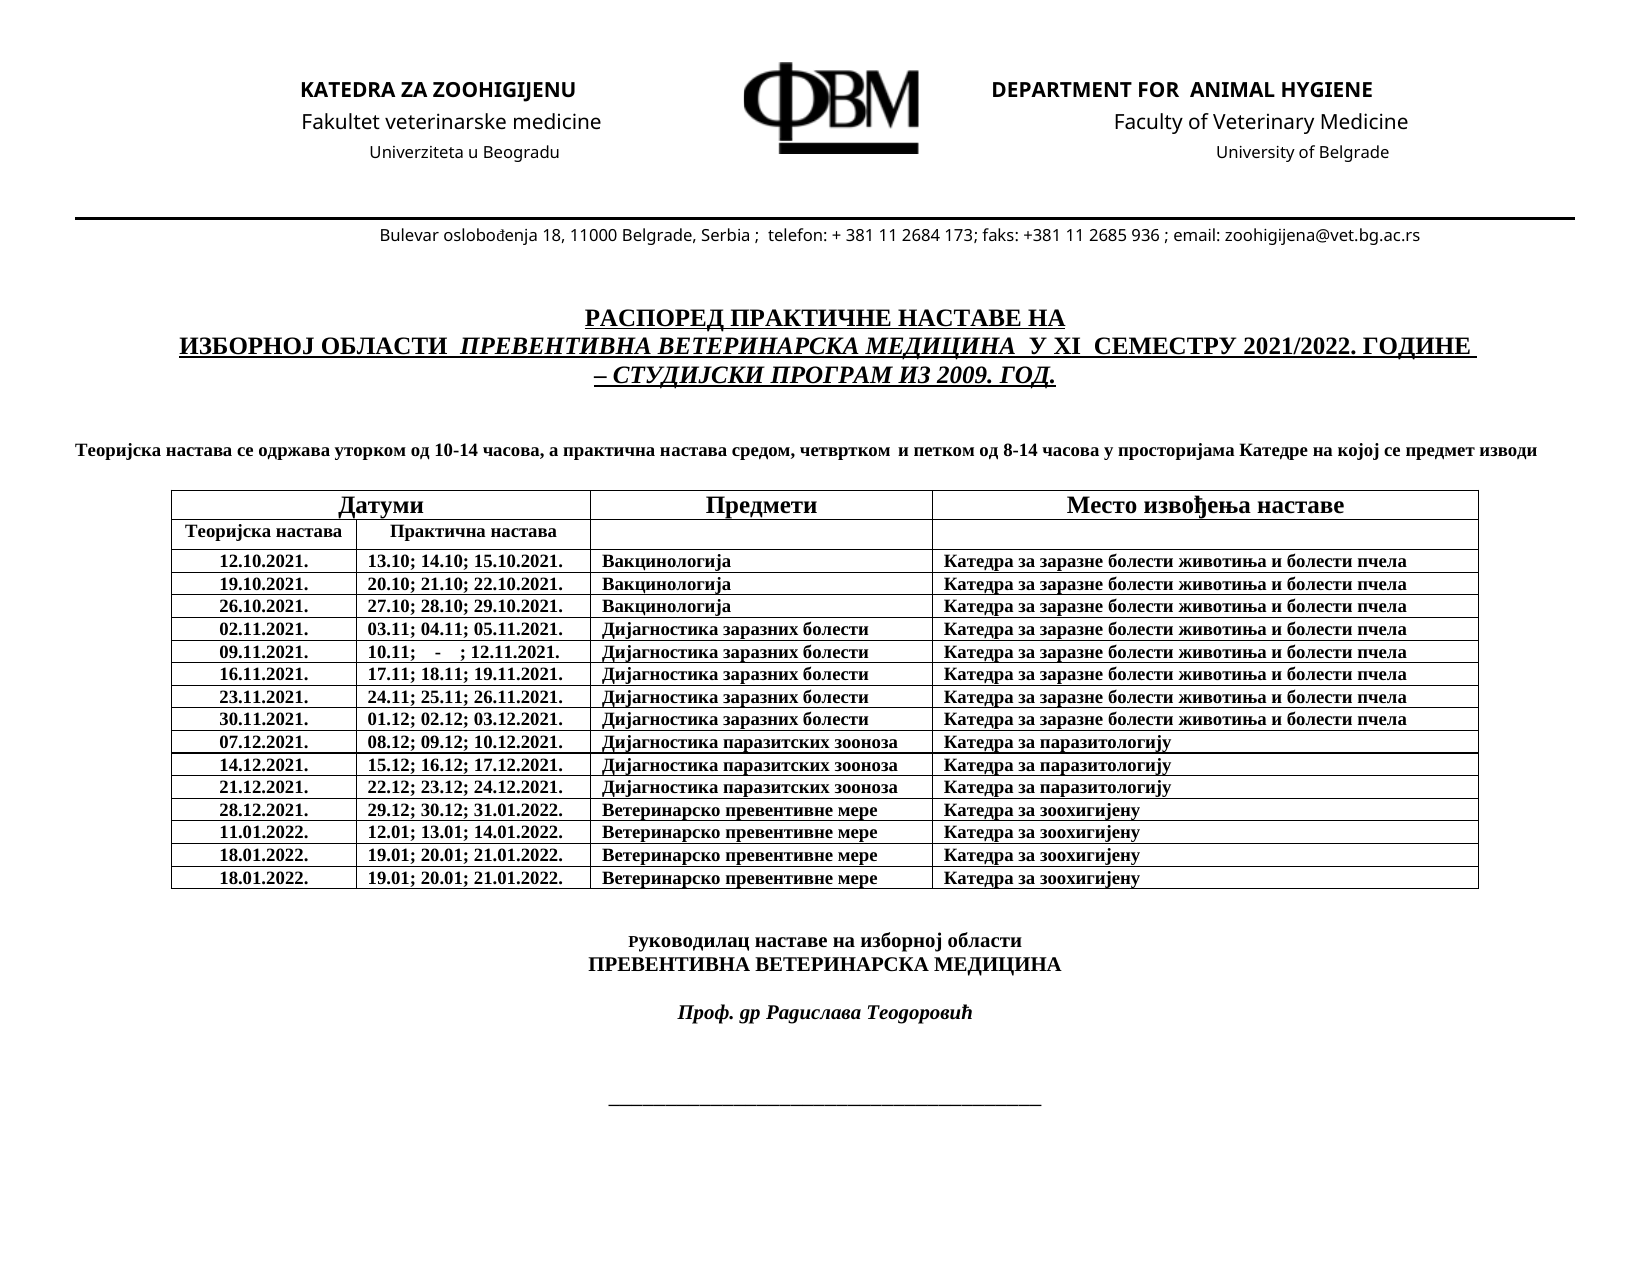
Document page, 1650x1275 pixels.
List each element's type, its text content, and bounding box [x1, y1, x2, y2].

table_cell 20.10; 21.10; 22.10.2021. [357, 573, 590, 594]
table_cell Катедра за заразне болести животиња и болести пчела [933, 618, 1478, 639]
table_cell 27.10; 28.10; 29.10.2021. [357, 595, 590, 617]
table_cell 19.10.2021. [172, 573, 356, 594]
table_cell 03.11; 04.11; 05.11.2021. [357, 618, 590, 639]
table_cell Катедра за зоохигијену [933, 799, 1478, 820]
table_cell Катедра за заразне болести животиња и болести пчела [933, 573, 1478, 594]
table_cell Дијагностика заразних болести [591, 686, 932, 707]
table_cell 23.11.2021. [172, 686, 356, 707]
table_cell 24.11; 25.11; 26.11.2021. [357, 686, 590, 707]
table_header Предмети [591, 491, 932, 519]
table_cell Ветеринарско превентивне мере [591, 867, 932, 888]
table_cell Ветеринарско превентивне мере [591, 799, 932, 820]
text Распоред прAКТИЧНЕ НАСТАВЕ на [75, 303, 1575, 331]
table_cell 15.12; 16.12; 17.12.2021. [357, 754, 590, 775]
table_cell Дијагностика заразних болести [591, 618, 932, 639]
table_cell 11.01.2022. [172, 821, 356, 843]
table_cell 21.12.2021. [172, 776, 356, 798]
text Руководилац наставе на изборној области [75, 927, 1575, 952]
table_cell 02.11.2021. [172, 618, 356, 639]
table_cell Дијагностика паразитских зооноза [591, 731, 932, 752]
table_cell 17.11; 18.11; 19.11.2021. [357, 663, 590, 685]
table_header Датуми [172, 491, 590, 519]
table_cell 09.11.2021. [172, 641, 356, 662]
table_cell 16.11.2021. [172, 663, 356, 685]
text ______________________________________ [75, 1081, 1575, 1109]
table_cell Катедра за заразне болести животиња и болести пчела [933, 663, 1478, 685]
table_cell 10.11; - ; 12.11.2021. [357, 641, 590, 662]
table_cell 29.12; 30.12; 31.01.2022. [357, 799, 590, 820]
table_cell Практична настава [357, 520, 590, 549]
table_cell Катедра за заразне болести животиња и болести пчела [933, 708, 1478, 730]
table_cell Дијагностика заразних болести [591, 641, 932, 662]
table_cell Катедра за паразитологију [933, 731, 1478, 752]
table_cell 08.12; 09.12; 10.12.2021. [357, 731, 590, 752]
table_cell Теоријска настава [172, 520, 356, 549]
table_cell Ветеринарско превентивне мере [591, 821, 932, 843]
text Univerziteta u Beogradu University of Belgrade [75, 140, 1575, 163]
table_cell Катедра за зоохигијену [933, 867, 1478, 888]
table_cell Катедра за паразитологију [933, 754, 1478, 775]
table_cell 19.01; 20.01; 21.01.2022. [357, 867, 590, 888]
text – СТУДИЈСКИ ПРОГРАМ ИЗ 2009. ГОД. [75, 360, 1575, 389]
text KATEDRA ZA ZOOHIGIJENU DEPARTMENT FOR ANIMAL HYGIENE [929, 75, 1575, 103]
table_cell Катедра за заразне болести животиња и болести пчела [933, 641, 1478, 662]
table_cell 01.12; 02.12; 03.12.2021. [357, 708, 590, 730]
table_cell 26.10.2021. [172, 595, 356, 617]
text ИЗБОРНОЈ ОБЛАСТИ ПРЕВЕНТИВНА ВЕТЕРИНАРСКА МЕДИЦИНА у XI Семестру 2021/2022. ГОДИНЕ [75, 331, 1575, 360]
table_cell Ветеринарско превентивне мере [591, 844, 932, 866]
table_cell Дијагностика заразних болести [591, 663, 932, 685]
table_cell Дијагностика заразних болести [591, 708, 932, 730]
table_cell Катедра за заразне болести животиња и болести пчела [933, 686, 1478, 707]
text Fakultet veterinarske medicine Faculty of Veterinary Medicine [929, 108, 1575, 136]
text ПРЕВЕНТИВНА ВЕТЕРИНАРСКА МЕДИЦИНА [75, 952, 1575, 976]
table_cell 07.12.2021. [172, 731, 356, 752]
table_cell Вакцинологија [591, 573, 932, 594]
table_cell Дијагностика паразитских зооноза [591, 754, 932, 775]
table_header Место извођења наставе [933, 491, 1478, 519]
table_cell 28.12.2021. [172, 799, 356, 820]
table_cell Катедра за заразне болести животиња и болести пчела [933, 595, 1478, 617]
table_cell Вакцинологија [591, 550, 932, 572]
table_cell [591, 520, 932, 549]
text Bulevar oslobođenja 18, 11000 Belgrade, Serbia ; telefon: + 381 11 2684 173; faks: +381 11 2685 936 ; email: zoohigijena@vet.bg.ac.rs [300, 223, 1575, 246]
table_cell 30.11.2021. [172, 708, 356, 730]
table_cell 12.01; 13.01; 14.01.2022. [357, 821, 590, 843]
table_cell 18.01.2022. [172, 844, 356, 866]
text KATEDRA ZA ZOOHIGIJENU DEPARTMENT FOR ANIMAL HYGIENE [169, 75, 743, 103]
text Fakultet veterinarske medicine Faculty of Veterinary Medicine [75, 108, 743, 136]
table_cell 18.01.2022. [172, 867, 356, 888]
table_cell 22.12; 23.12; 24.12.2021. [357, 776, 590, 798]
table_cell Катедра за зоохигијену [933, 821, 1478, 843]
table_cell 19.01; 20.01; 21.01.2022. [357, 844, 590, 866]
table_cell 14.12.2021. [172, 754, 356, 775]
table_cell Катедра за заразне болести животиња и болести пчела [933, 550, 1478, 572]
table_cell Дијагностика паразитских зооноза [591, 776, 932, 798]
table_cell Вакцинологија [591, 595, 932, 617]
table_cell 13.10; 14.10; 15.10.2021. [357, 550, 590, 572]
table_cell [933, 520, 1478, 549]
table_cell Катедра за зоохигијену [933, 844, 1478, 866]
text Проф. др Радислава Теодоровић [75, 1000, 1575, 1024]
table_cell Катедра за паразитологију [933, 776, 1478, 798]
table_cell 12.10.2021. [172, 550, 356, 572]
text Теоријска настава се одржава уторком од 10-14 часова, а практична настава средом, четвртком и петком од 8-14 часова у просторијама Катедре на којој се предмет изводи [75, 439, 1575, 461]
